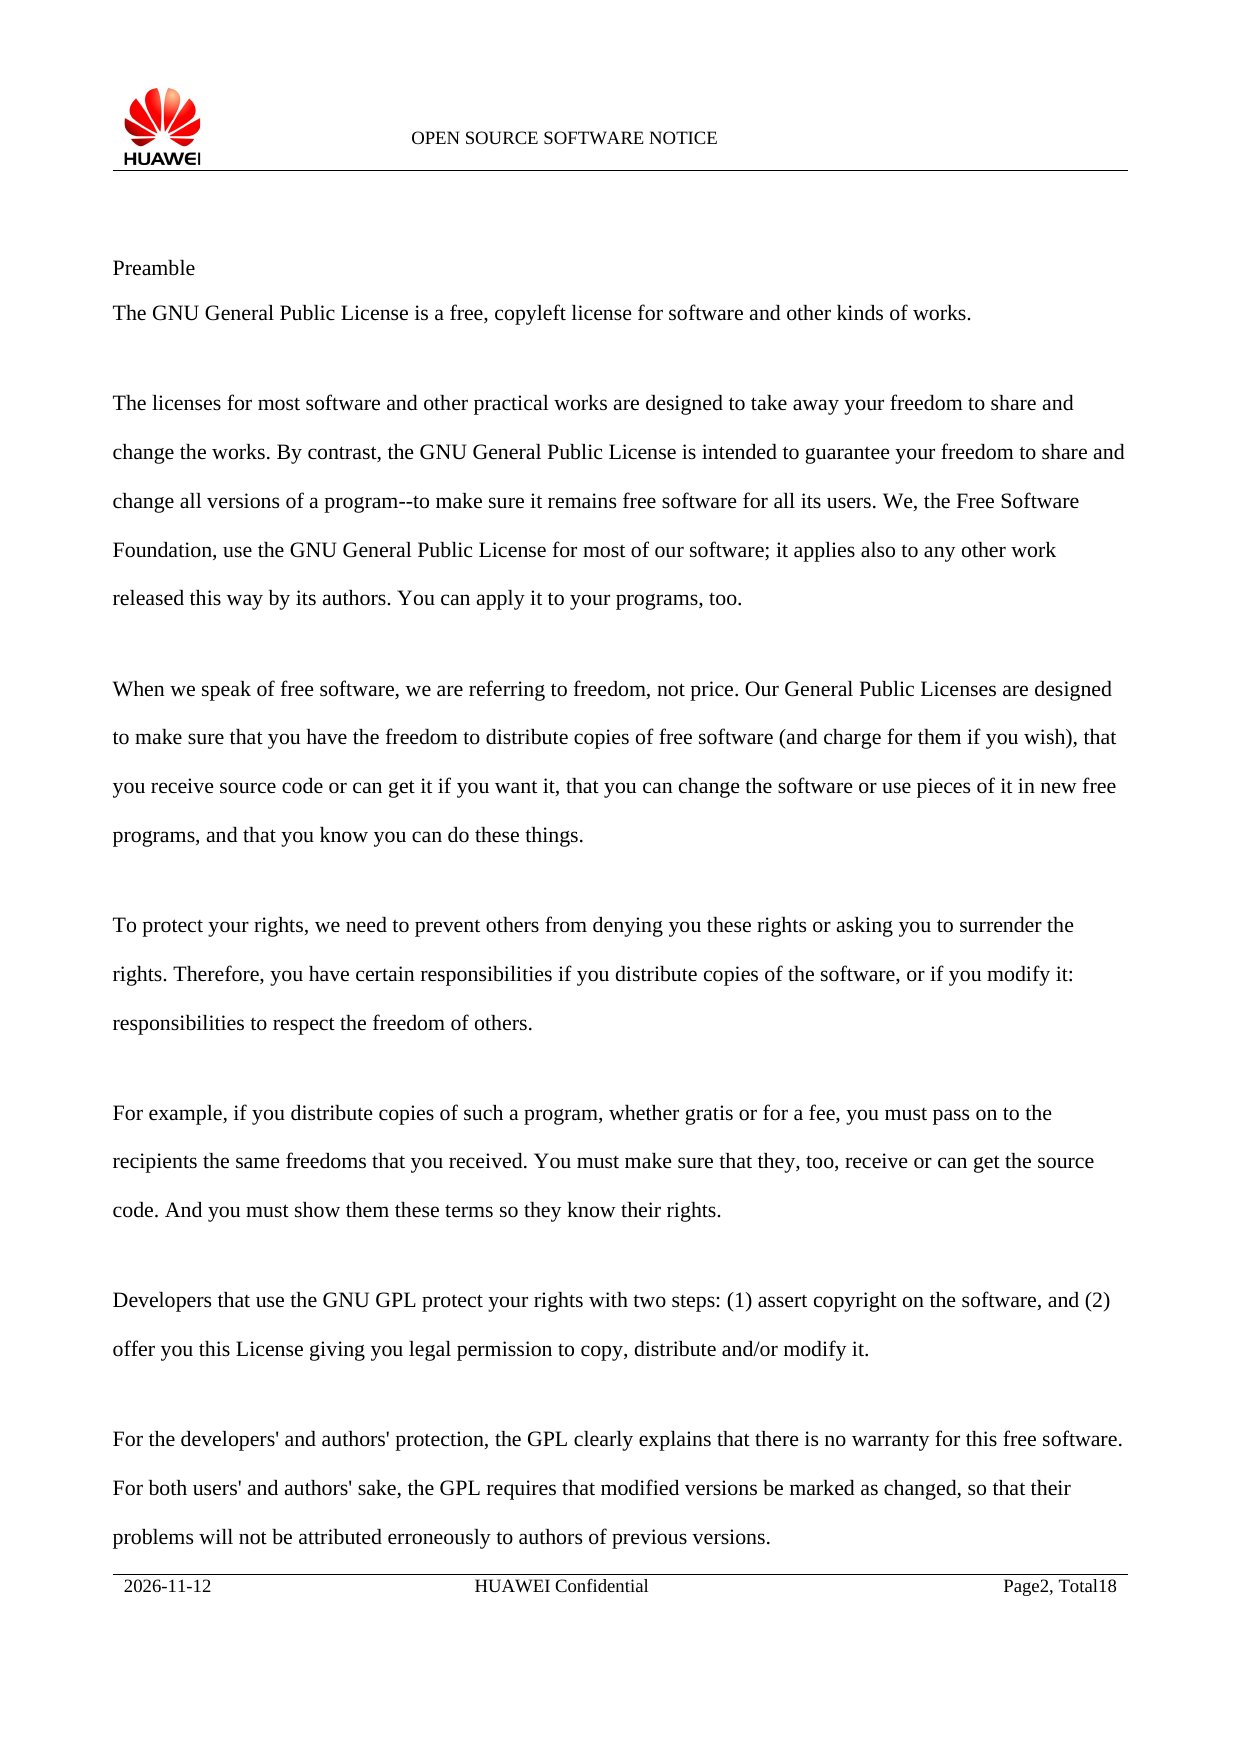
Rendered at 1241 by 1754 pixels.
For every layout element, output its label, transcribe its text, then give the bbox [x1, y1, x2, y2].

text Developers that use the GNU GPL protect your rights with two steps: (1) assert copyright on the software, and (2) offer you this License giving you legal permission to copy, distribute and/or modify it. [112, 1284, 1128, 1365]
text For example, if you distribute copies of such a program, whether gratis or for a fee, you must pass on to the recipients the same freedoms that you received. You must make sure that they, too, receive or can get the source code. And you must show them these terms so they know their rights. [112, 1096, 1128, 1226]
text When we speak of free software, we are referring to freedom, not price. Our General Public Licenses are designed to make sure that you have the freedom to distribute copies of free software (and charge for them if you wish), that you receive source code or can get it if you want it, that you can change the software or use pieces of it in new free programs, and that you know you can do these things. [112, 672, 1128, 851]
picture [124, 88, 201, 165]
text The GNU General Public License is a free, copyleft license for software and other kinds of works. [112, 297, 1128, 329]
text Preamble [112, 251, 1128, 284]
text The licenses for most software and other practical works are designed to take away your freedom to share and change the works. By contrast, the GNU General Public License is intended to guarantee your freedom to share and change all versions of a program--to make sure it remains free software for all its users. We, the Free Software Foundation, use the GNU General Public License for most of our software; it applies also to any other work released this way by its authors. You can apply it to your programs, too. [112, 387, 1128, 614]
text For the developers' and authors' protection, the GPL clearly explains that there is no warranty for this free software. For both users' and authors' sake, the GPL requires that modified versions be marked as changed, so that their problems will not be attributed erroneously to authors of previous versions. [112, 1423, 1128, 1553]
text To protect your rights, we need to prevent others from denying you these rights or asking you to surrender the rights. Therefore, you have certain responsibilities if you distribute copies of the software, or if you modify it: responsibilities to respect the freedom of others. [112, 908, 1128, 1038]
